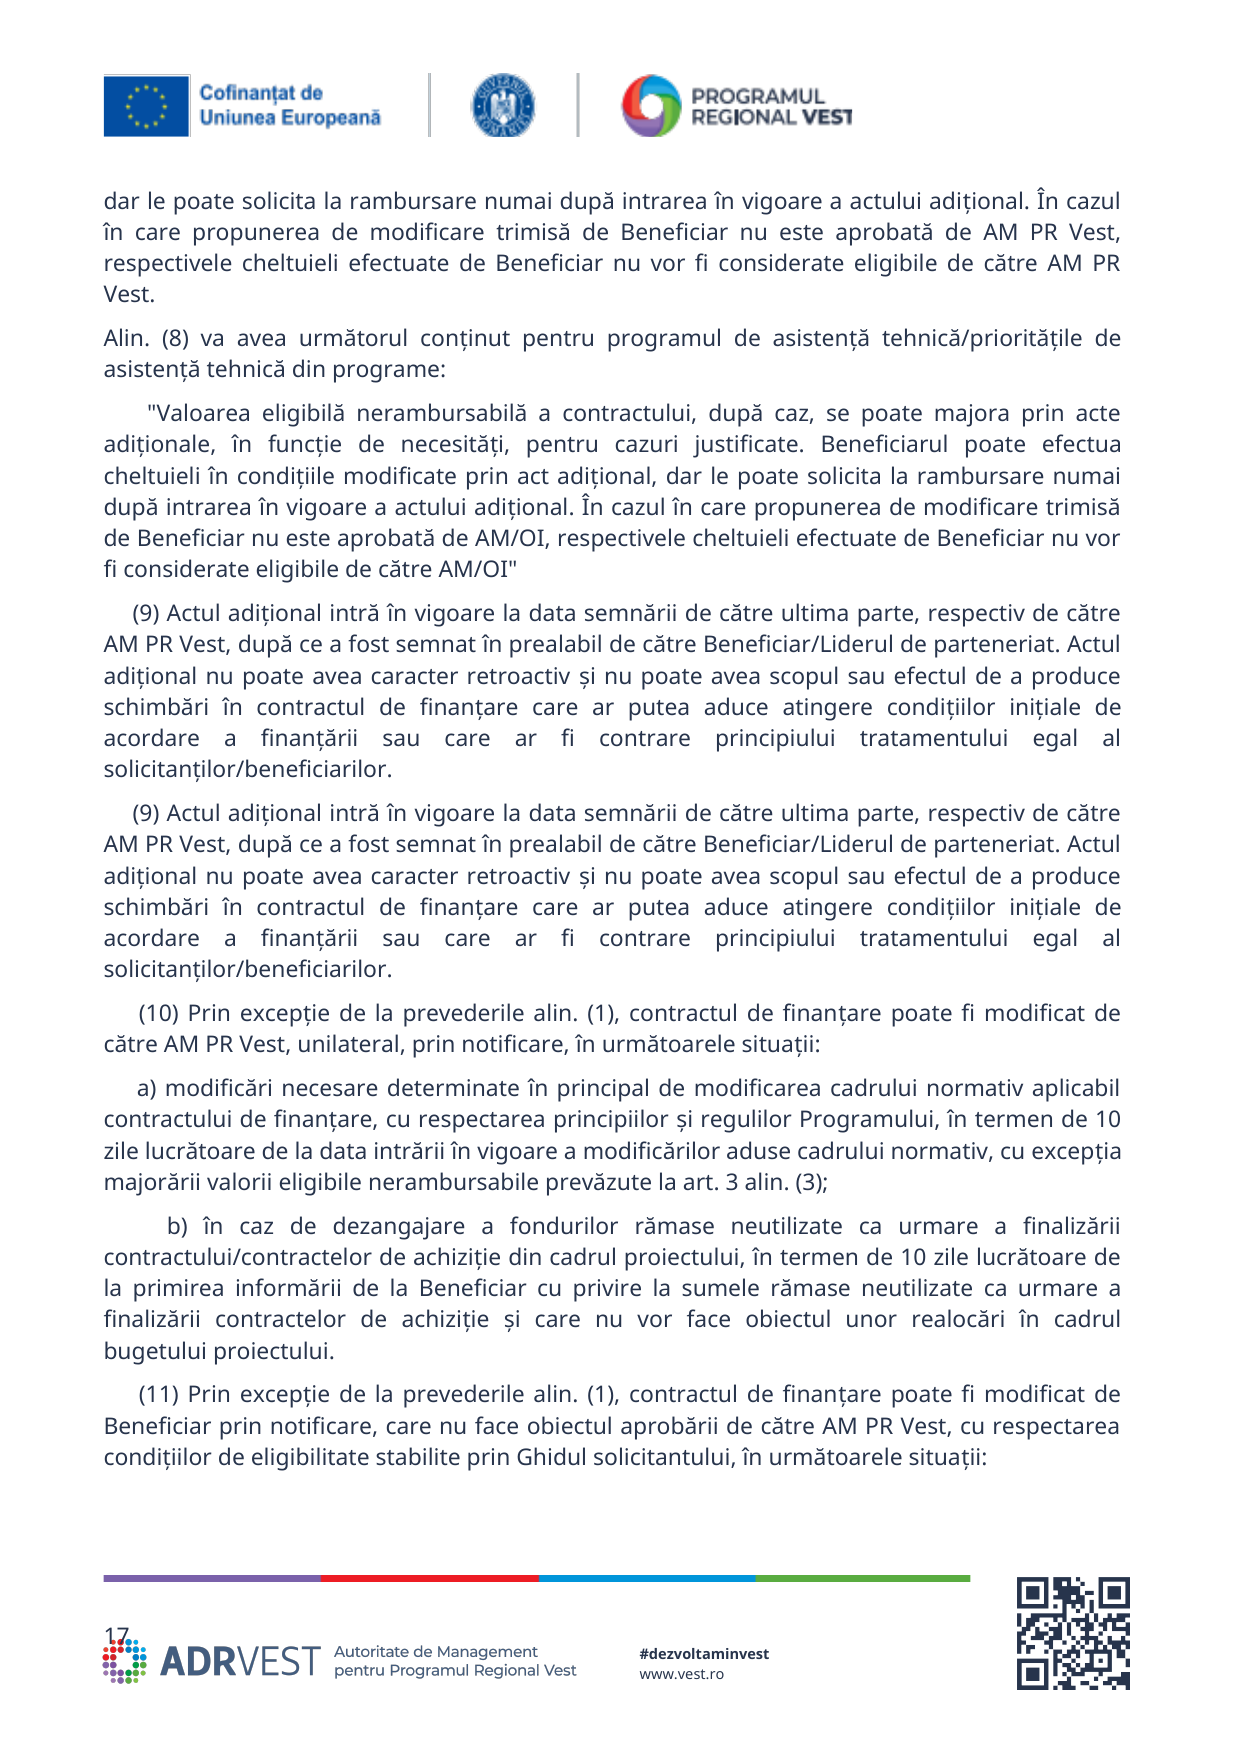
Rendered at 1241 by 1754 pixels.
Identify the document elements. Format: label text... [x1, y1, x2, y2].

text (9) Actul adiţional intră în vigoare la data semnării de către ultima parte, respectiv de către AM PR Vest, după ce a fost semnat în prealabil de către Beneficiar/Liderul de parteneriat. Actul adiţional nu poate avea caracter retroactiv şi nu poate avea scopul sau efectul de a produce schimbări în contractul de finanţare care ar putea aduce atingere condiţiilor iniţiale de acordare a finanţării sau care ar fi contrare principiului tratamentului egal al solicitanţilor/beneficiarilor. [103, 597, 1122, 784]
picture [1008, 1568, 1139, 1699]
text "Valoarea eligibilă nerambursabilă a contractului, după caz, se poate majora prin acte adiţionale, în funcţie de necesităţi, pentru cazuri justificate. Beneficiarul poate efectua cheltuieli în condiţiile modificate prin act adiţional, dar le poate solicita la rambursare numai după intrarea în vigoare a actului adiţional. În cazul în care propunerea de modificare trimisă de Beneficiar nu este aprobată de AM/OI, respectivele cheltuieli efectuate de Beneficiar nu vor fi considerate eligibile de către AM/OI" [103, 397, 1122, 584]
text (9) Actul adiţional intră în vigoare la data semnării de către ultima parte, respectiv de către AM PR Vest, după ce a fost semnat în prealabil de către Beneficiar/Liderul de parteneriat. Actul adiţional nu poate avea caracter retroactiv şi nu poate avea scopul sau efectul de a produce schimbări în contractul de finanţare care ar putea aduce atingere condiţiilor iniţiale de acordare a finanţării sau care ar fi contrare principiului tratamentului egal al solicitanţilor/beneficiarilor. [103, 797, 1122, 984]
text (11) Prin excepţie de la prevederile alin. (1), contractul de finanţare poate fi modificat de Beneficiar prin notificare, care nu face obiectul aprobării de către AM PR Vest, cu respectarea condiţiilor de eligibilitate stabilite prin Ghidul solicitantului, în următoarele situaţii: [103, 1378, 1122, 1472]
text a) modificări necesare determinate în principal de modificarea cadrului normativ aplicabil contractului de finanţare, cu respectarea principiilor şi regulilor Programului, în termen de 10 zile lucrătoare de la data intrării în vigoare a modificărilor aduse cadrului normativ, cu excepţia majorării valorii eligibile nerambursabile prevăzute la art. 3 alin. (3); [103, 1072, 1122, 1197]
picture [93, 1636, 582, 1687]
text b) în caz de dezangajare a fondurilor rămase neutilizate ca urmare a finalizării contractului/contractelor de achiziţie din cadrul proiectului, în termen de 10 zile lucrătoare de la primirea informării de la Beneficiar cu privire la sumele rămase neutilizate ca urmare a finalizării contractelor de achiziţie şi care nu vor face obiectul unor realocări în cadrul bugetului proiectului. [103, 1209, 1122, 1366]
text Alin. (8) va avea următorul conţinut pentru programul de asistenţă tehnică/priorităţile de asistenţă tehnică din programe: [103, 322, 1122, 384]
text (10) Prin excepţie de la prevederile alin. (1), contractul de finanţare poate fi modificat de către AM PR Vest, unilateral, prin notificare, în următoarele situaţii: [103, 997, 1122, 1059]
